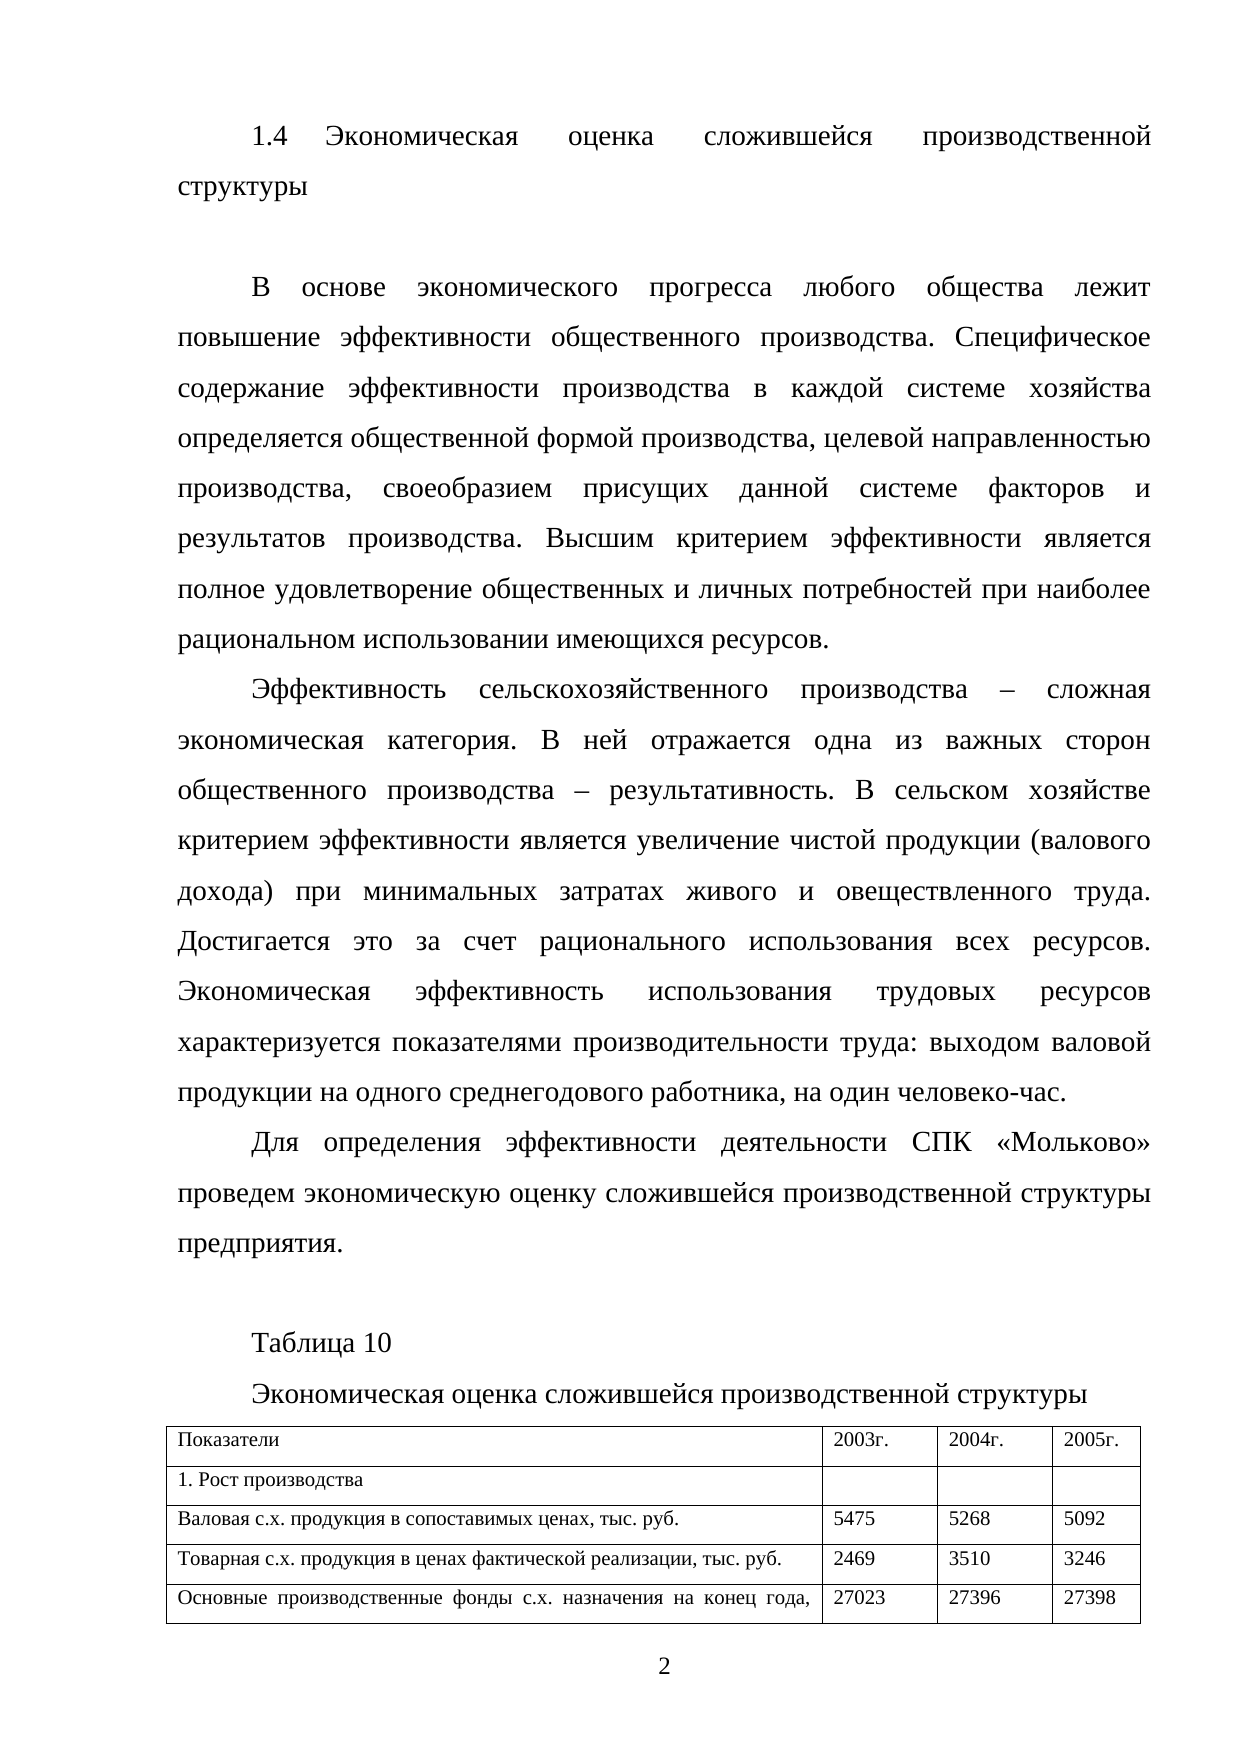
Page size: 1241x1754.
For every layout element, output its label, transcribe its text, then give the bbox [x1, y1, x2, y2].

table_cell Товарная с.х. продукция в ценах фактической реализации, тыс. руб. [167, 1545, 822, 1584]
table_cell 3510 [938, 1545, 1052, 1584]
table_cell 5268 [938, 1506, 1052, 1544]
table_cell 27396 [938, 1585, 1052, 1623]
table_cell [167, 1585, 822, 1623]
table_cell 5092 [1053, 1506, 1140, 1544]
table_cell 5475 [823, 1506, 937, 1544]
table_header 2003г. [823, 1427, 937, 1466]
table_cell [1053, 1467, 1140, 1505]
table_cell 2469 [823, 1545, 937, 1584]
list Экономическая оценка сложившейся производственной структуры [177, 118, 1152, 202]
table_cell 3246 [1053, 1545, 1140, 1584]
text В основе экономического прогресса любого общества лежит повышение эффективности общественного производства. Специфическое содержание эффективности производства в каждой системе хозяйства определяется общественной формой производства, целевой направленностью производства, своеобразием присущих данной системе факторов и результатов производства. Высшим критерием эффективности является полное удовлетворение общественных и личных потребностей при наиболее рациональном использовании имеющихся ресурсов. [177, 269, 1152, 655]
table_header 2005г. [1053, 1427, 1140, 1466]
table_cell [823, 1467, 937, 1505]
table_cell 1. Рост производства [167, 1467, 822, 1505]
table_cell Валовая с.х. продукция в сопоставимых ценах, тыс. руб. [167, 1506, 822, 1544]
text Эффективность сельскохозяйственного производства – сложная экономическая категория. В ней отражается одна из важных сторон общественного производства – результативность. В сельском хозяйстве критерием эффективности является увеличение чистой продукции (валового дохода) при минимальных затратах живого и овеществленного труда. Достигается это за счет рационального использования всех ресурсов. Экономическая эффективность использования трудовых ресурсов характеризуется показателями производительности труда: выходом валовой продукции на одного среднегодового работника, на один человеко-час. [177, 672, 1152, 1108]
text Для определения эффективности деятельности СПК «Мольково» проведем экономическую оценку сложившейся производственной структуры предприятия. [177, 1124, 1152, 1258]
table_header 2004г. [938, 1427, 1052, 1466]
table_header Показатели [167, 1427, 822, 1466]
table_cell [938, 1467, 1052, 1505]
table_cell 27398 [1053, 1585, 1140, 1623]
table_cell 27023 [823, 1585, 937, 1623]
text Таблица 10 [177, 1326, 1152, 1359]
text Экономическая оценка сложившейся производственной структуры [177, 1376, 1152, 1409]
